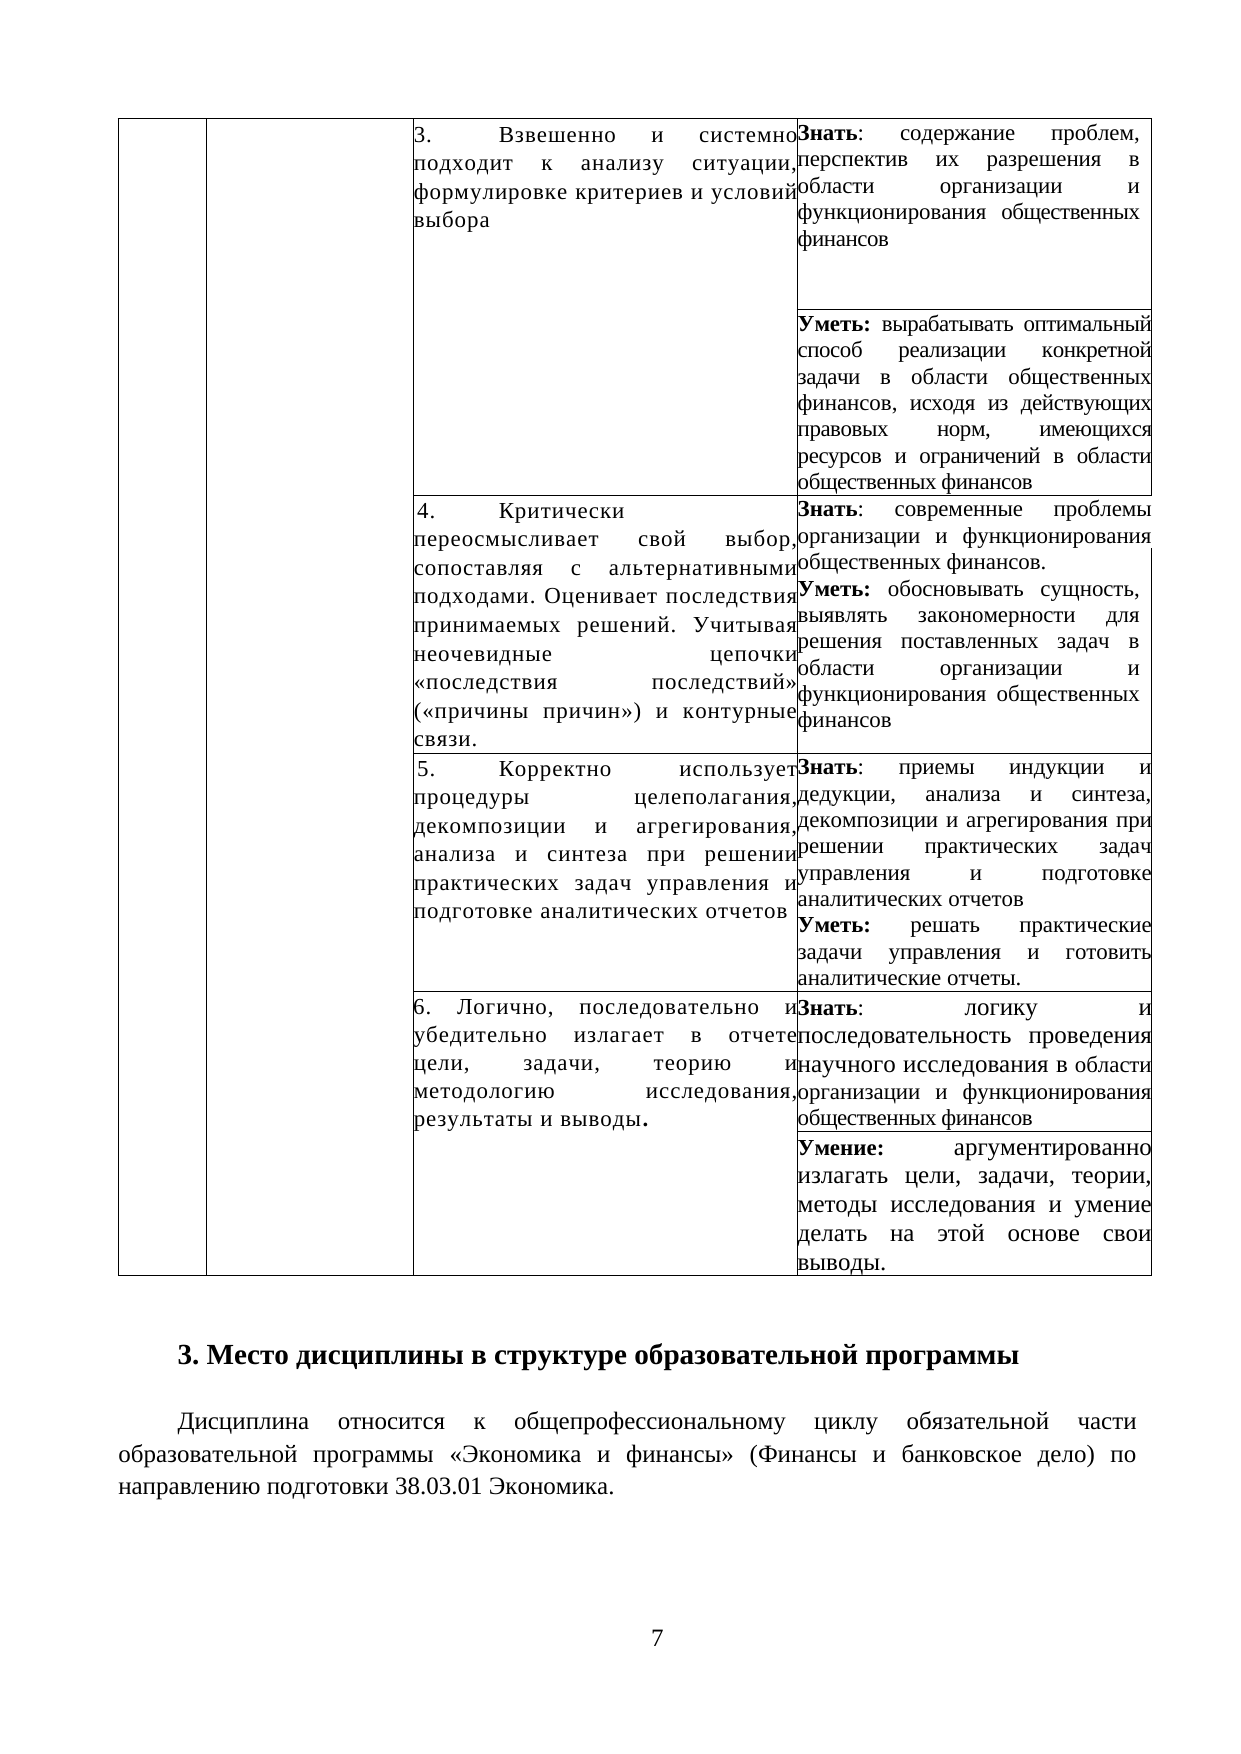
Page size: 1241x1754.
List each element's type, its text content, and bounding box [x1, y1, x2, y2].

text Дисциплина относится к общепрофессиональному циклу обязательной части образовательной программы «Экономика и финансы» (Финансы и банковское дело) по направлению подготовки 38.03.01 Экономика. [118, 1404, 1137, 1501]
table_cell 6. Логично, последовательно и убедительно излагает в отчете цели, задачи, теорию и методологию исследования, результаты и выводы. [414, 992, 797, 1275]
text 3. Место дисциплины в структуре образовательной программы [118, 1339, 1137, 1371]
table_cell Умение: аргументированно излагать цели, задачи, теории, методы исследования и умение делать на этой основе свои выводы. [798, 1132, 1151, 1275]
table_cell Знать: логику и последовательность проведения научного исследования в области организации и функционирования общественных финансов [798, 992, 1151, 1131]
table_cell 5. Корректно использует процедуры целеполагания, декомпозиции и агрегирования, анализа и синтеза при решении практических задач управления и подготовке аналитических отчетов [414, 754, 797, 991]
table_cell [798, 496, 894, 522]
table_cell Знать: современные проблемы организации и функционирования общественных финансов. Уметь: обосновывать сущность, выявлять закономерности для решения поставленных задач в области организации и функционирования общественных финансов [798, 548, 1151, 752]
table_cell Знать: содержание проблем, перспектив их разрешения в области организации и функционирования общественных финансов [798, 119, 1151, 309]
table_cell 3. Взвешенно и системно подходит к анализу ситуации, формулировке критериев и условий выбора [414, 119, 797, 494]
table_cell Знать: приемы индукции и дедукции, анализа и синтеза, декомпозиции и агрегирования при решении практических задач управления и подготовке аналитических отчетов Уметь: решать практические задачи управления и готовить аналитические отчеты. [798, 754, 1151, 991]
table_cell Уметь: вырабатывать оптимальный способ реализации конкретной задачи в области общественных финансов, исходя из действующих правовых норм, имеющихся ресурсов и ограничений в области общественных финансов [798, 310, 1151, 494]
table_cell 4. Критически переосмысливает свой выбор, сопоставляя с альтернативными подходами. Оценивает последствия принимаемых решений. Учитывая неочевидные цепочки «последствия последствий» («причины причин») и контурные связи. [414, 496, 797, 752]
